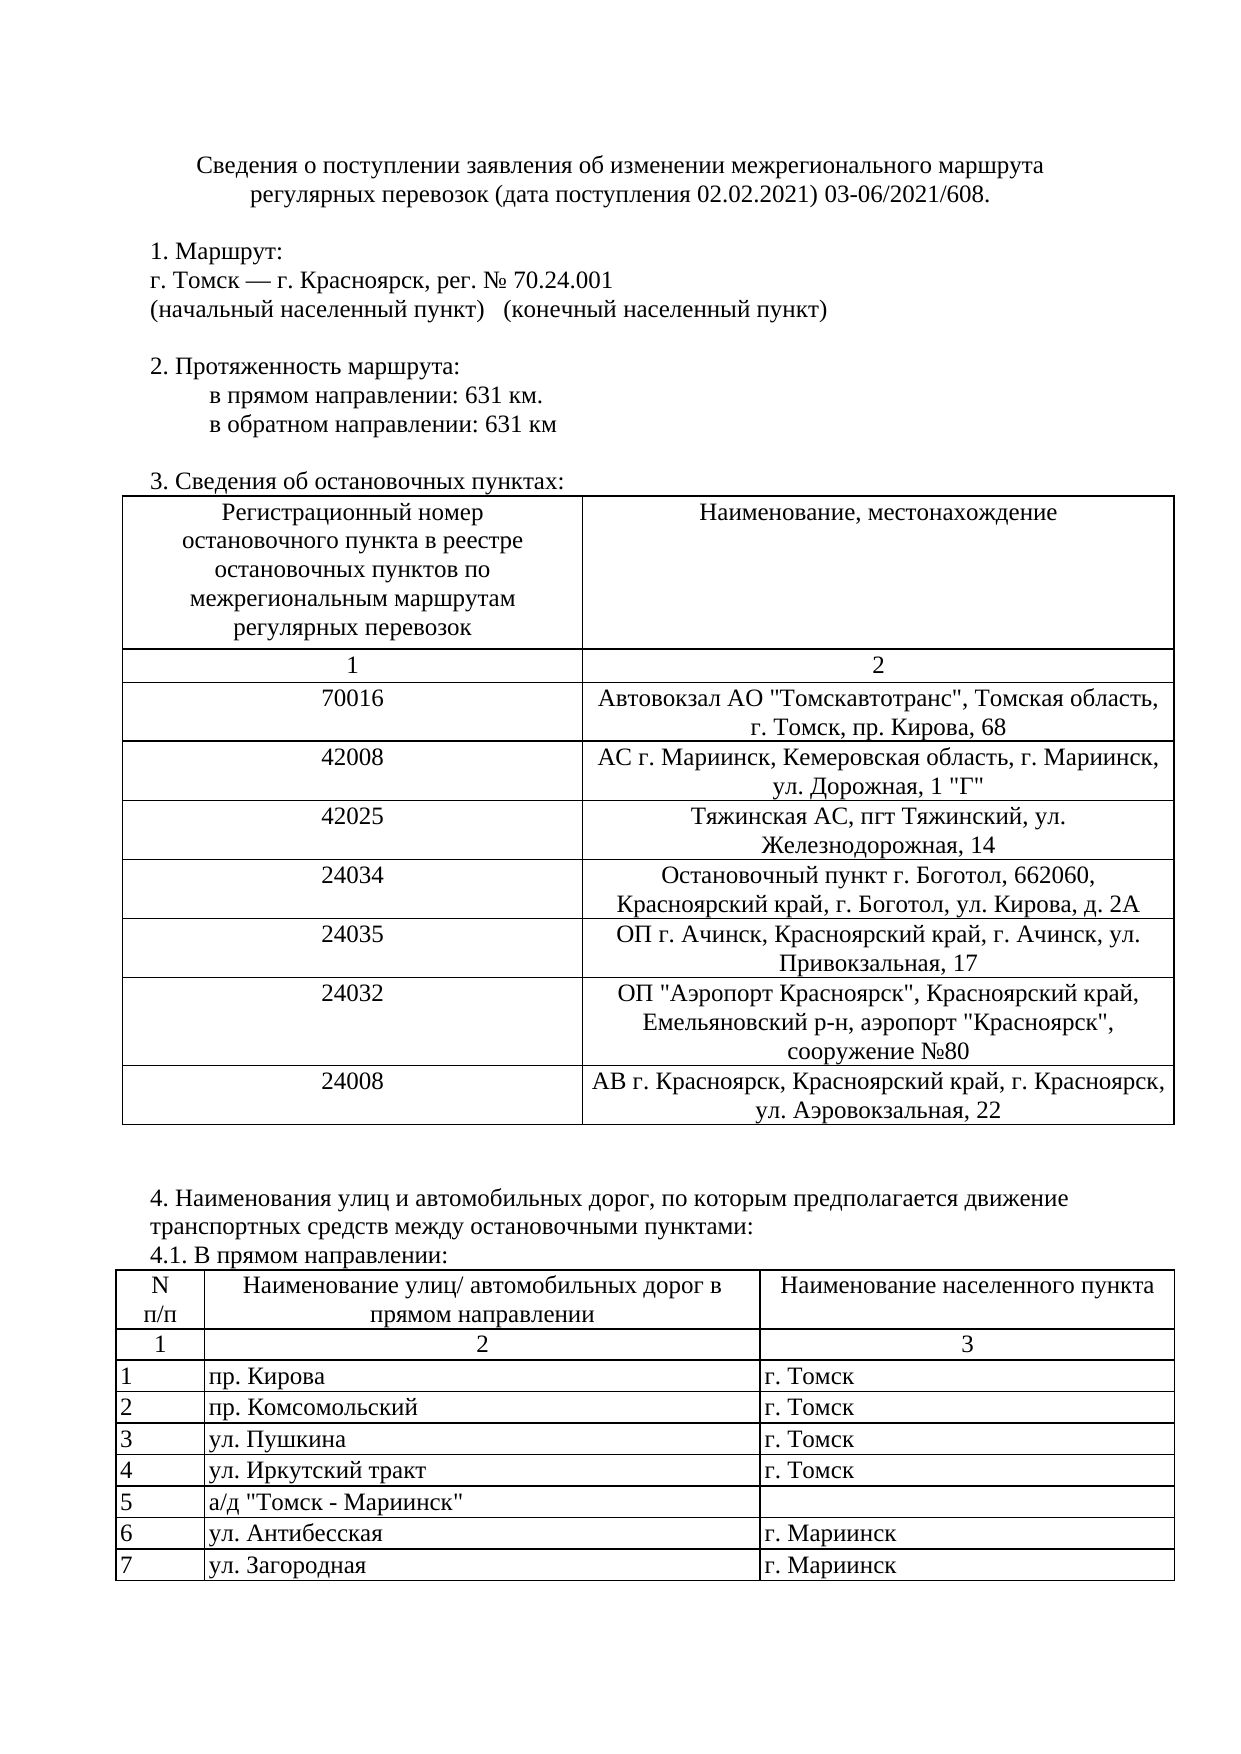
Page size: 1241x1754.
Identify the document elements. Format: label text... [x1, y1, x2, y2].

table_cell 3 [761, 1330, 1174, 1359]
table_cell 5 [117, 1487, 204, 1517]
table_cell 42025 [123, 801, 582, 858]
table_cell 4 [117, 1455, 204, 1485]
table_cell [761, 1487, 1174, 1517]
table_cell Тяжинская АС, пгт Тяжинский, ул. Железнодорожная, 14 [583, 801, 1173, 858]
table_cell г. Томск [761, 1361, 1174, 1391]
table_cell г. Мариинск [761, 1550, 1174, 1579]
text 2. Протяженность маршрута: [150, 351, 1090, 380]
table_cell г. Томск [761, 1424, 1174, 1454]
table_header Регистрационный номер остановочного пункта в реестре остановочных пунктов по межрегиональным маршрутам регулярных перевозок [123, 497, 582, 648]
table_cell АС г. Мариинск, Кемеровская область, г. Мариинск, ул. Дорожная, 1 "Г" [583, 742, 1173, 799]
table_cell пр. Комсомольский [205, 1392, 759, 1422]
text 3. Сведения об остановочных пунктах: [150, 466, 1090, 495]
text 4.1. В прямом направлении: [150, 1240, 1090, 1269]
table_cell ул. Загородная [205, 1550, 759, 1579]
text 1. Маршрут: [150, 236, 1090, 265]
table_cell 24034 [123, 860, 582, 918]
table_cell 6 [117, 1518, 204, 1548]
table_cell 24008 [123, 1066, 582, 1123]
table_cell пр. Кирова [205, 1361, 759, 1391]
text в обратном направлении: 631 км [150, 409, 1090, 437]
table_cell 1 [117, 1330, 204, 1359]
table_cell АВ г. Красноярск, Красноярский край, г. Красноярск, ул. Аэровокзальная, 22 [583, 1066, 1173, 1123]
table_header Наименование улиц/ автомобильных дорог в прямом направлении [205, 1271, 759, 1328]
table_cell 2 [583, 650, 1173, 681]
text в прямом направлении: 631 км. [150, 380, 1090, 409]
table_cell 70016 [123, 683, 582, 740]
table_cell Остановочный пункт г. Боготол, 662060, Красноярский край, г. Боготол, ул. Кирова, д. 2А [583, 860, 1173, 918]
table_header Наименование населенного пункта [761, 1271, 1174, 1328]
text г. Томск — г. Красноярск, рег. № 70.24.001 [150, 265, 1090, 294]
table_cell 3 [117, 1424, 204, 1454]
table_cell г. Томск [761, 1455, 1174, 1485]
table_cell 2 [117, 1392, 204, 1422]
table_cell ул. Иркутский тракт [205, 1455, 759, 1485]
table_cell 42008 [123, 742, 582, 799]
table_cell 7 [117, 1550, 204, 1579]
table_cell г. Мариинск [761, 1518, 1174, 1548]
table_header Наименование, местонахождение [583, 497, 1173, 648]
table_cell ул. Антибесская [205, 1518, 759, 1548]
table_cell 24035 [123, 919, 582, 977]
text 4. Наименования улиц и автомобильных дорог, по которым предполагается движение транспортных средств между остановочными пунктами: [150, 1183, 1090, 1240]
text Сведения о поступлении заявления об изменении межрегионального маршрута регулярных перевозок (дата поступления 02.02.2021) 03-06/2021/608. [150, 150, 1090, 207]
table_cell ул. Пушкина [205, 1424, 759, 1454]
table_cell 2 [205, 1330, 759, 1359]
table_cell 24032 [123, 978, 582, 1064]
table_cell а/д "Томск - Мариинск" [205, 1487, 759, 1517]
table_cell ОП г. Ачинск, Красноярский край, г. Ачинск, ул. Привокзальная, 17 [583, 919, 1173, 977]
text (начальный населенный пункт) (конечный населенный пункт) [150, 294, 1090, 322]
table_cell 1 [123, 650, 582, 681]
table_cell г. Томск [761, 1392, 1174, 1422]
table_cell ОП "Аэропорт Красноярск", Красноярский край, Емельяновский р-н, аэропорт "Красноярск", сооружение №80 [583, 978, 1173, 1064]
table_cell Автовокзал АО "Томскавтотранс", Томская область, г. Томск, пр. Кирова, 68 [583, 683, 1173, 740]
table_cell 1 [117, 1361, 204, 1391]
table_header N п/п [117, 1271, 204, 1328]
